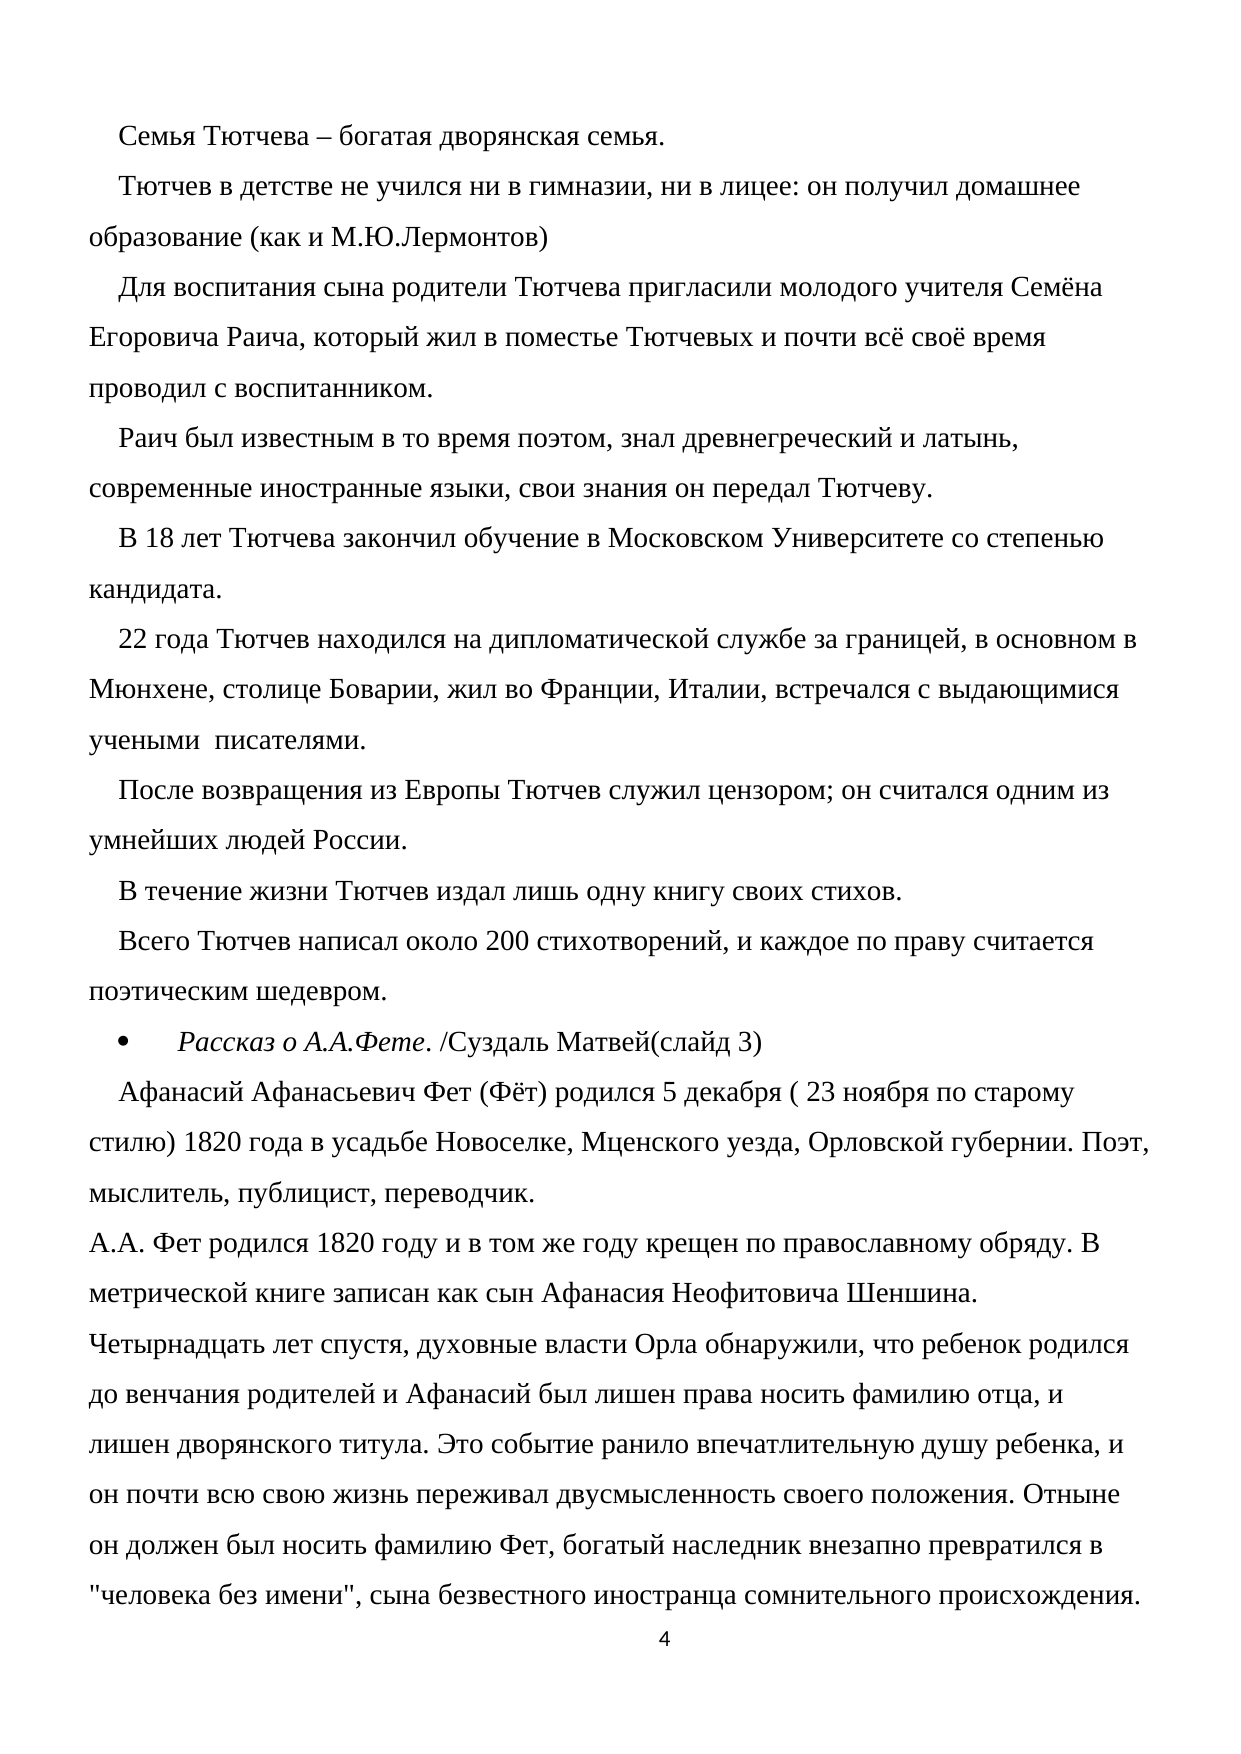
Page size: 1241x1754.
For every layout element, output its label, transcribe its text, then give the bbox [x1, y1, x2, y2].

list После возвращения из Европы Тютчев служил цензором; он считался одним из умнейших людей России. [88, 772, 1152, 856]
list Всего Тютчев написал около 200 стихотворений, и каждое по праву считается поэтическим шедевром. [88, 923, 1152, 1007]
list Для воспитания сына родители Тютчева пригласили молодого учителя Семёна Егоровича Раича, который жил в поместье Тютчевых и почти всё своё время проводил с воспитанником. [88, 269, 1152, 403]
list Тютчев в детстве не учился ни в гимназии, ни в лицее: он получил домашнее образование (как и М.Ю.Лермонтов) [88, 168, 1152, 252]
list Семья Тютчева – богатая дворянская семья. [88, 118, 1152, 152]
list В течение жизни Тютчев издал лишь одну книгу своих стихов. [88, 873, 1152, 906]
list Рассказ о А.А.Фете. /Суздаль Матвей(слайд 3) [88, 1024, 1152, 1057]
list 22 года Тютчев находился на дипломатической службе за границей, в основном в Мюнхене, столице Боварии, жил во Франции, Италии, встречался с выдающимися учеными писателями. [88, 621, 1152, 755]
list Раич был известным в то время поэтом, знал древнегреческий и латынь, современные иностранные языки, свои знания он передал Тютчеву. [88, 420, 1152, 504]
list В 18 лет Тютчева закончил обучение в Московском Университете со степенью кандидата. [88, 521, 1152, 604]
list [88, 1074, 1152, 1611]
